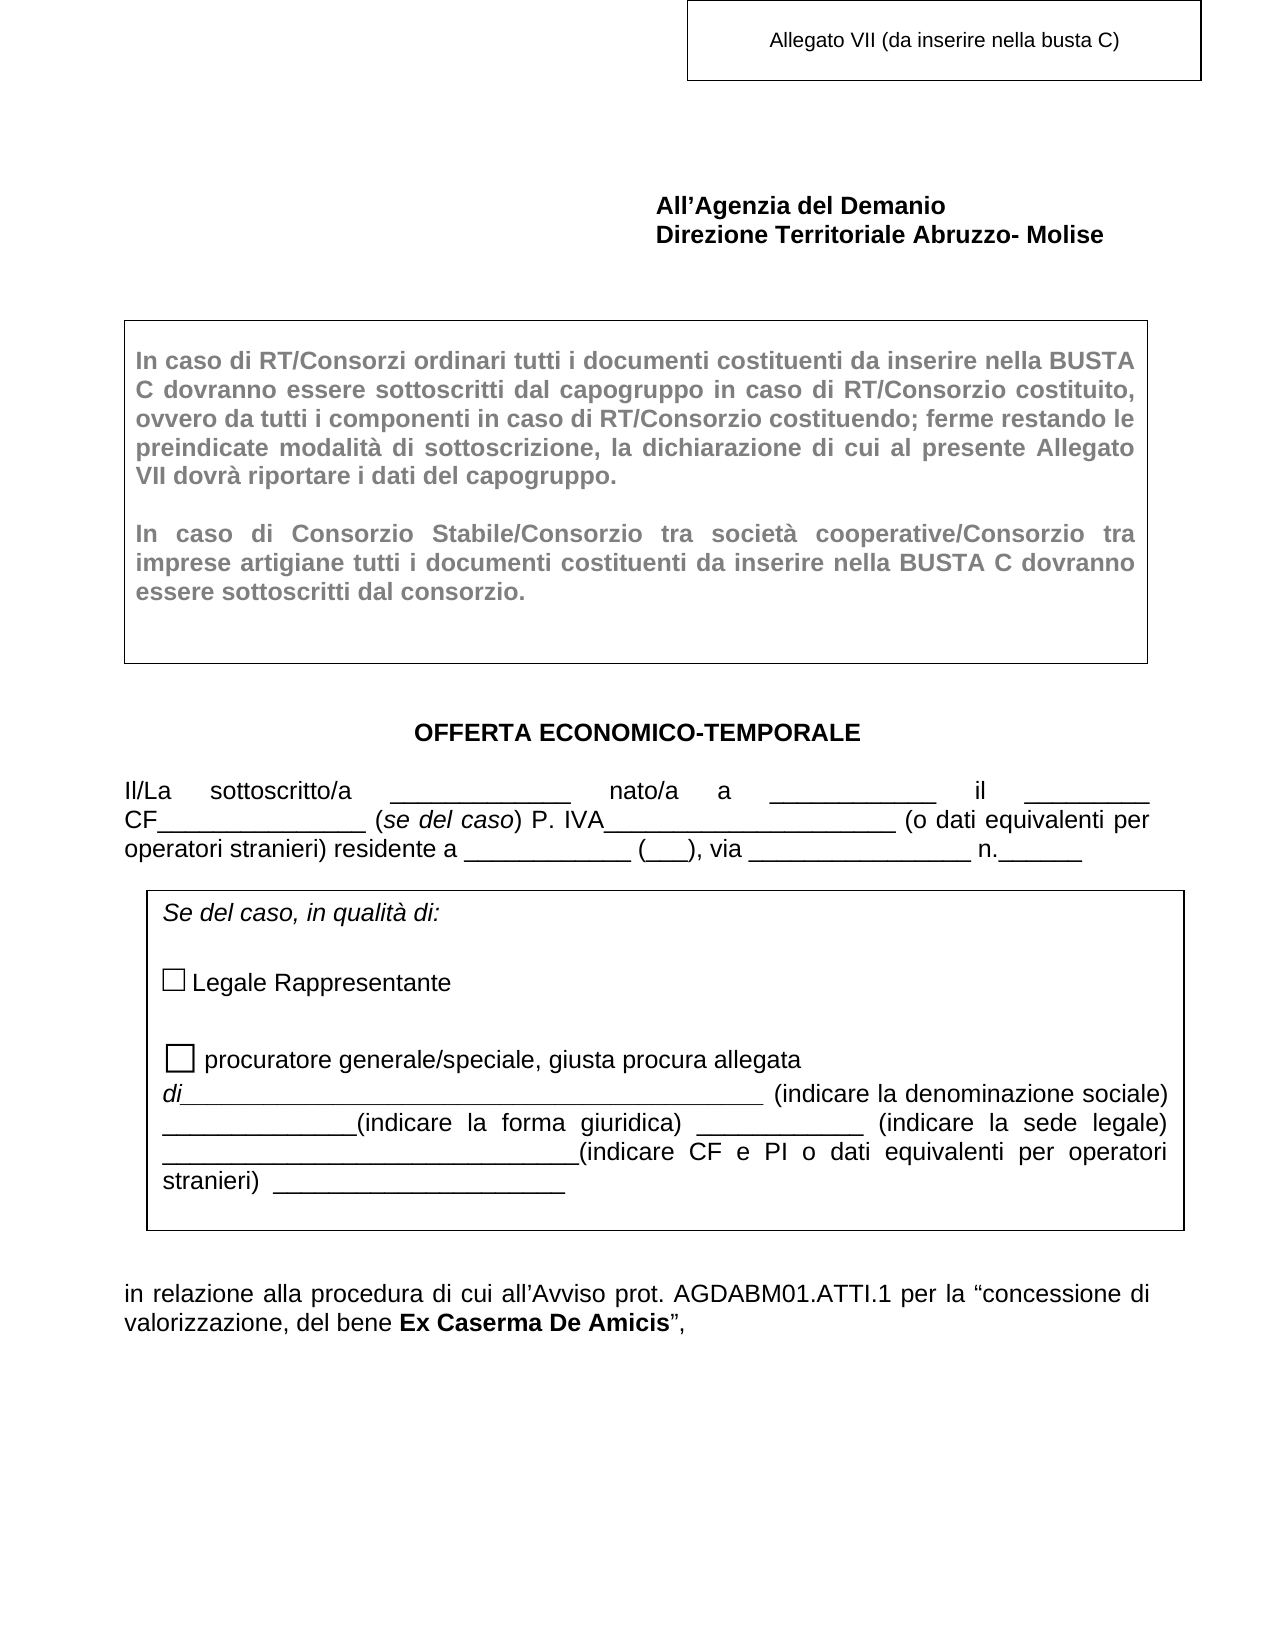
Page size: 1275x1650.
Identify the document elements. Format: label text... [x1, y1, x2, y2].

table_header In caso di RT/Consorzi ordinari tutti i documenti costituenti da inserire nella BUSTA C dovranno essere sottoscritti dal capogruppo in caso di RT/Consorzio costituito, ovvero da tutti i componenti in caso di RT/Consorzio costituendo; ferme restando le preindicate modalità di sottoscrizione, la dichiarazione di cui al presente Allegato VII dovrà riportare i dati del capogruppo. In caso di Consorzio Stabile/Consorzio tra società cooperative/Consorzio tra imprese artigiane tutti i documenti costituenti da inserire nella BUSTA C dovranno essere sottoscritti dal consorzio. [125, 321, 1147, 663]
text OFFERTA ECONOMICO-TEMPORALE [124, 718, 1151, 747]
text Direzione Territoriale Abruzzo- Molise [656, 219, 1151, 248]
text All’Agenzia del Demanio [656, 191, 1151, 219]
text in relazione alla procedura di cui all’Avviso prot. AGDABM01.ATTI.1 per la “concessione di valorizzazione, del bene Ex Caserma De Amicis”, [124, 1279, 1151, 1337]
text Il/La sottoscritto/a _____________ nato/a a ____________ il _________ CF_______________ (se del caso) P. IVA_____________________ (o dati equivalenti per operatori stranieri) residente a ____________ (___), via ________________ n.______ [124, 776, 1151, 862]
